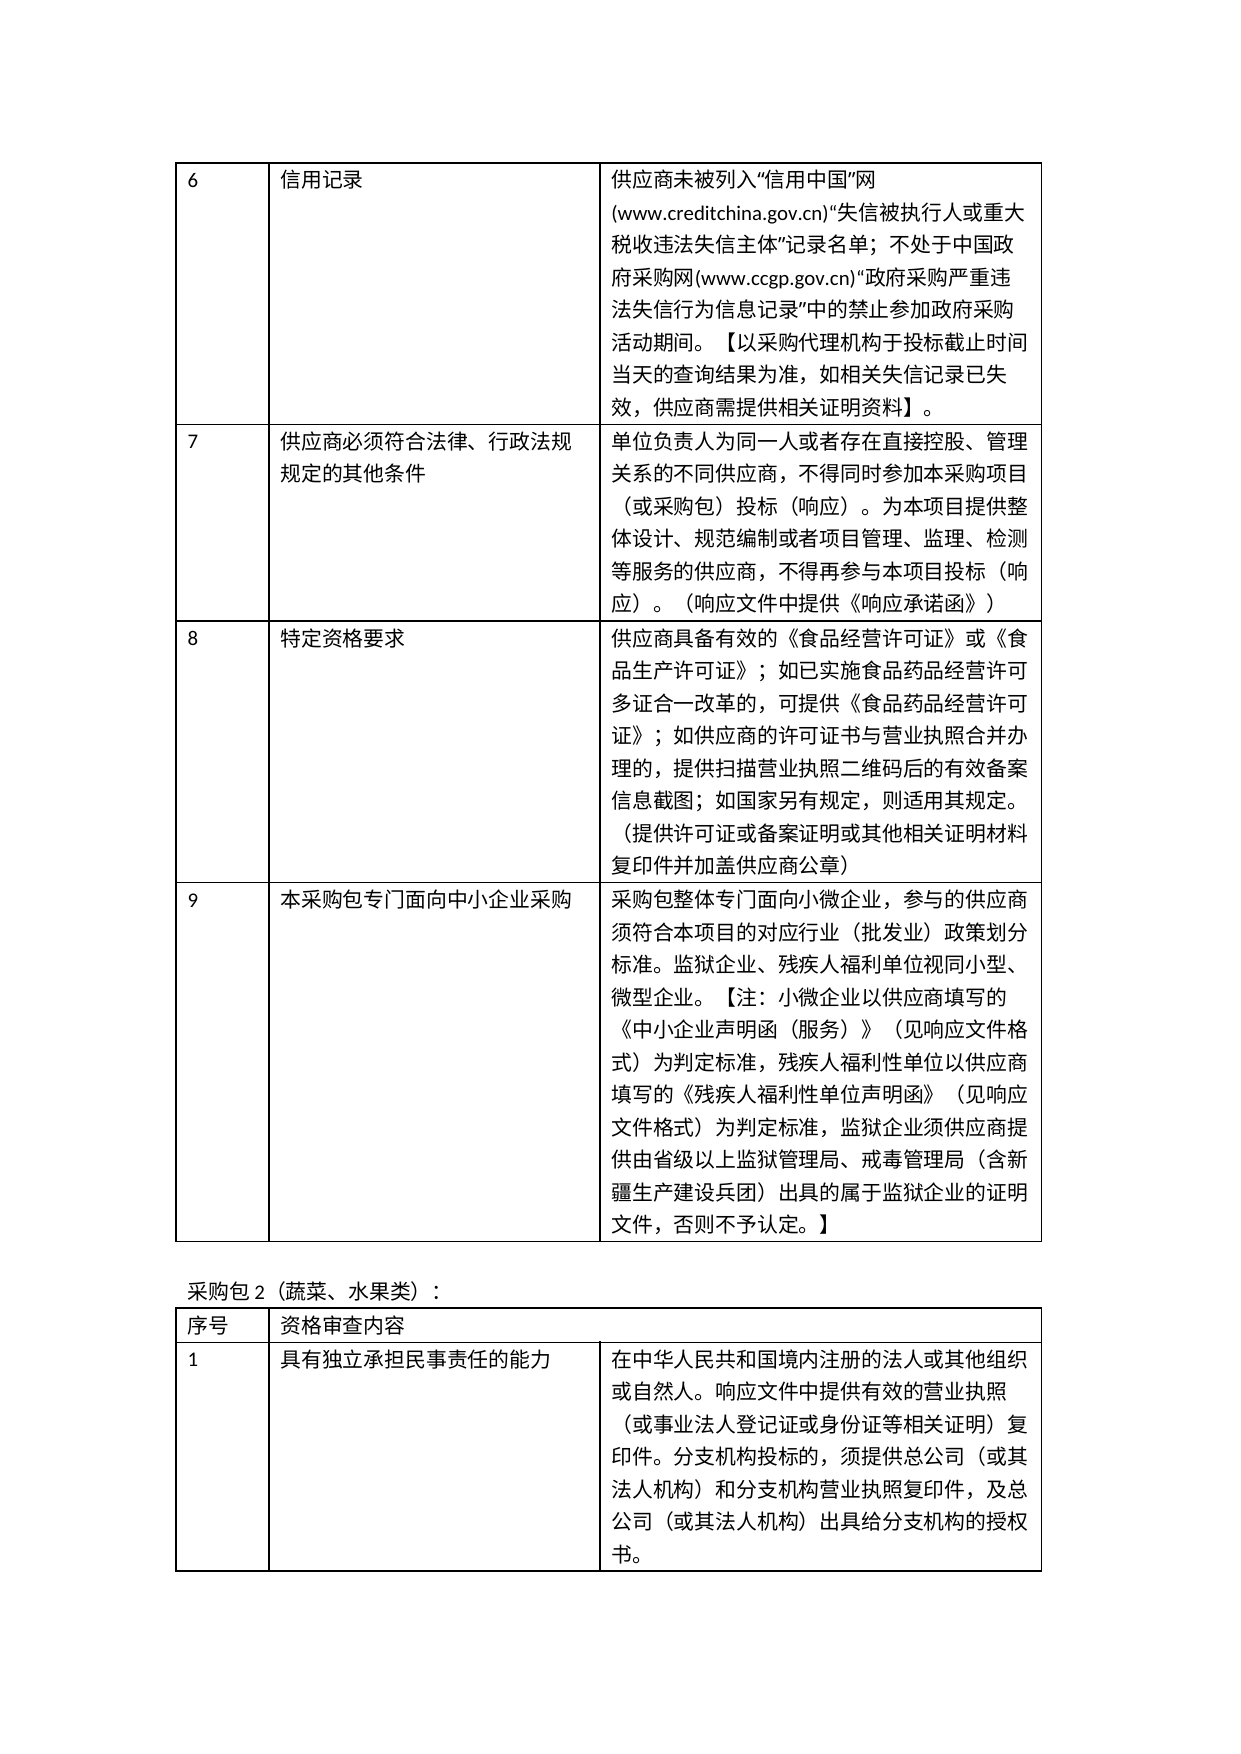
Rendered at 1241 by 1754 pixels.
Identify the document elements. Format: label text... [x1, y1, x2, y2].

table_cell 单位负责人为同一人或者存在直接控股、管理关系的不同供应商，不得同时参加本采购项目（或采购包）投标（响应）。为本项目提供整体设计、规范编制或者项目管理、监理、检测等服务的供应商，不得再参与本项目投标（响应）。（响应文件中提供《响应承诺函》） [601, 425, 1041, 620]
table_cell 采购包整体专门面向小微企业，参与的供应商须符合本项目的对应行业（批发业）政策划分标准。监狱企业、残疾人福利单位视同小型、微型企业。【注：小微企业以供应商填写的《中小企业声明函（服务）》（见响应文件格式）为判定标准，残疾人福利性单位以供应商填写的《残疾人福利性单位声明函》（见响应文件格式）为判定标准，监狱企业须供应商提供由省级以上监狱管理局、戒毒管理局（含新疆生产建设兵团）出具的属于监狱企业的证明文件，否则不予认定。】 [601, 883, 1041, 1241]
table_header 序号 [177, 1309, 268, 1341]
table_cell 本采购包专门面向中小企业采购 [270, 883, 599, 1241]
table_cell 7 [177, 425, 268, 620]
table_cell 供应商未被列入“信用中国”网(www.creditchina.gov.cn)“失信被执行人或重大税收违法失信主体”记录名单；不处于中国政府采购网(www.ccgp.gov.cn)“政府采购严重违法失信行为信息记录”中的禁止参加政府采购活动期间。【以采购代理机构于投标截止时间当天的查询结果为准，如相关失信记录已失效，供应商需提供相关证明资料】。 [601, 164, 1041, 423]
table_cell 供应商必须符合法律、行政法规规定的其他条件 [270, 425, 599, 620]
table_header 资格审查内容 [270, 1309, 1041, 1341]
table_cell 9 [177, 883, 268, 1241]
table_cell 信用记录 [270, 164, 599, 423]
table_cell 8 [177, 622, 268, 882]
table_cell 具有独立承担民事责任的能力 [270, 1343, 599, 1570]
table_cell 6 [177, 164, 268, 423]
table_cell 供应商具备有效的《食品经营许可证》或《食品生产许可证》；如已实施食品药品经营许可多证合一改革的，可提供《食品药品经营许可证》；如供应商的许可证书与营业执照合并办理的，提供扫描营业执照二维码后的有效备案信息截图；如国家另有规定，则适用其规定。（提供许可证或备案证明或其他相关证明材料复印件并加盖供应商公章） [601, 622, 1041, 882]
table_cell 1 [177, 1343, 268, 1570]
text 采购包2（蔬菜、水果类）： [187, 1275, 1053, 1307]
table_cell 特定资格要求 [270, 622, 599, 882]
table_cell 在中华人民共和国境内注册的法人或其他组织或自然人。响应文件中提供有效的营业执照（或事业法人登记证或身份证等相关证明）复印件。分支机构投标的，须提供总公司（或其法人机构）和分支机构营业执照复印件，及总公司（或其法人机构）出具给分支机构的授权书。 [601, 1343, 1041, 1570]
